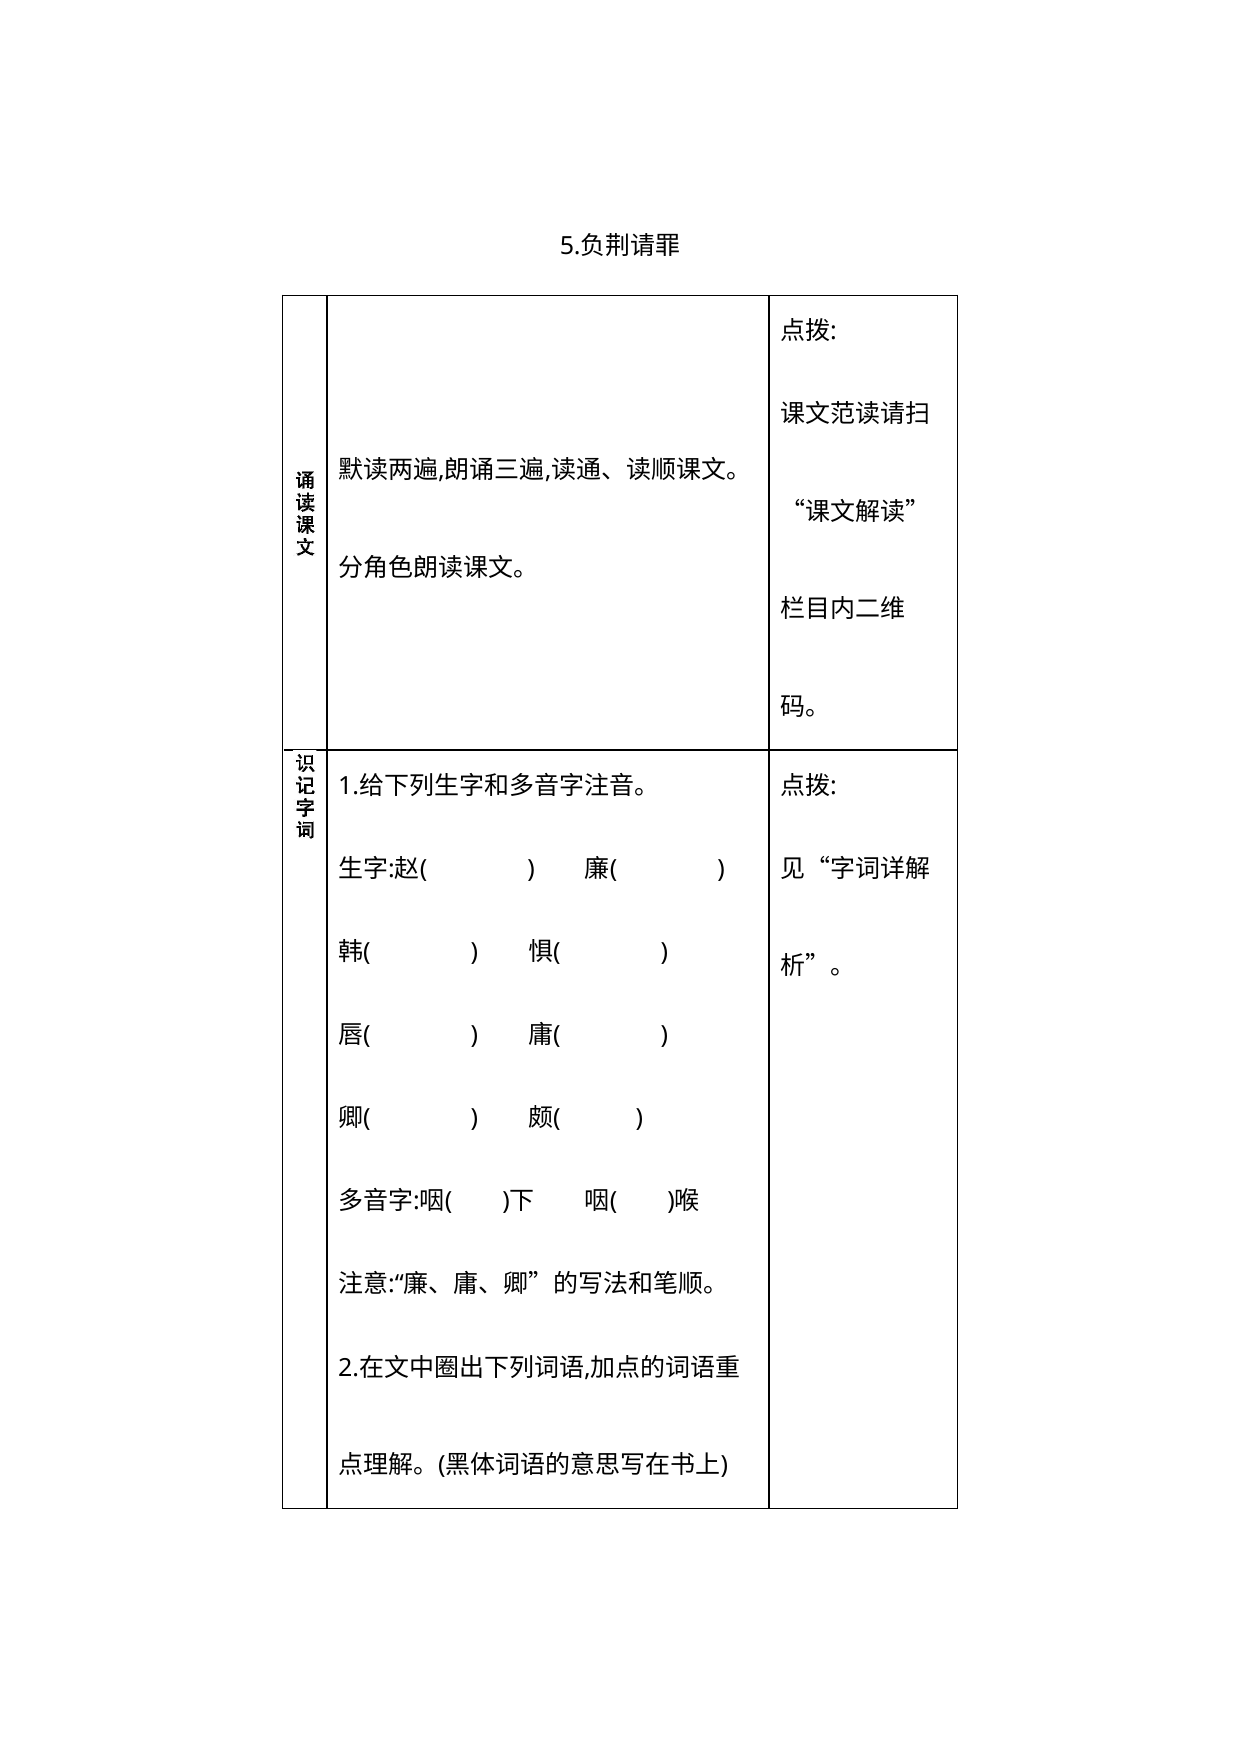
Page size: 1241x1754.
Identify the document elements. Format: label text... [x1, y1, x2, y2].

picture [293, 467, 317, 558]
text 5.负荆请罪 [187, 211, 1053, 276]
picture [293, 750, 317, 841]
table_cell [283, 750, 326, 1508]
table_header [283, 296, 326, 749]
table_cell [328, 751, 768, 1508]
table_header 默读两遍,朗诵三遍,读通、读顺课文。分角色朗读课文。 [328, 296, 768, 749]
table_cell 点拨: 见“字词详解析”。 [770, 751, 957, 1508]
table_header 点拨: 课文范读请扫“课文解读”栏目内二维码。 [770, 296, 957, 749]
